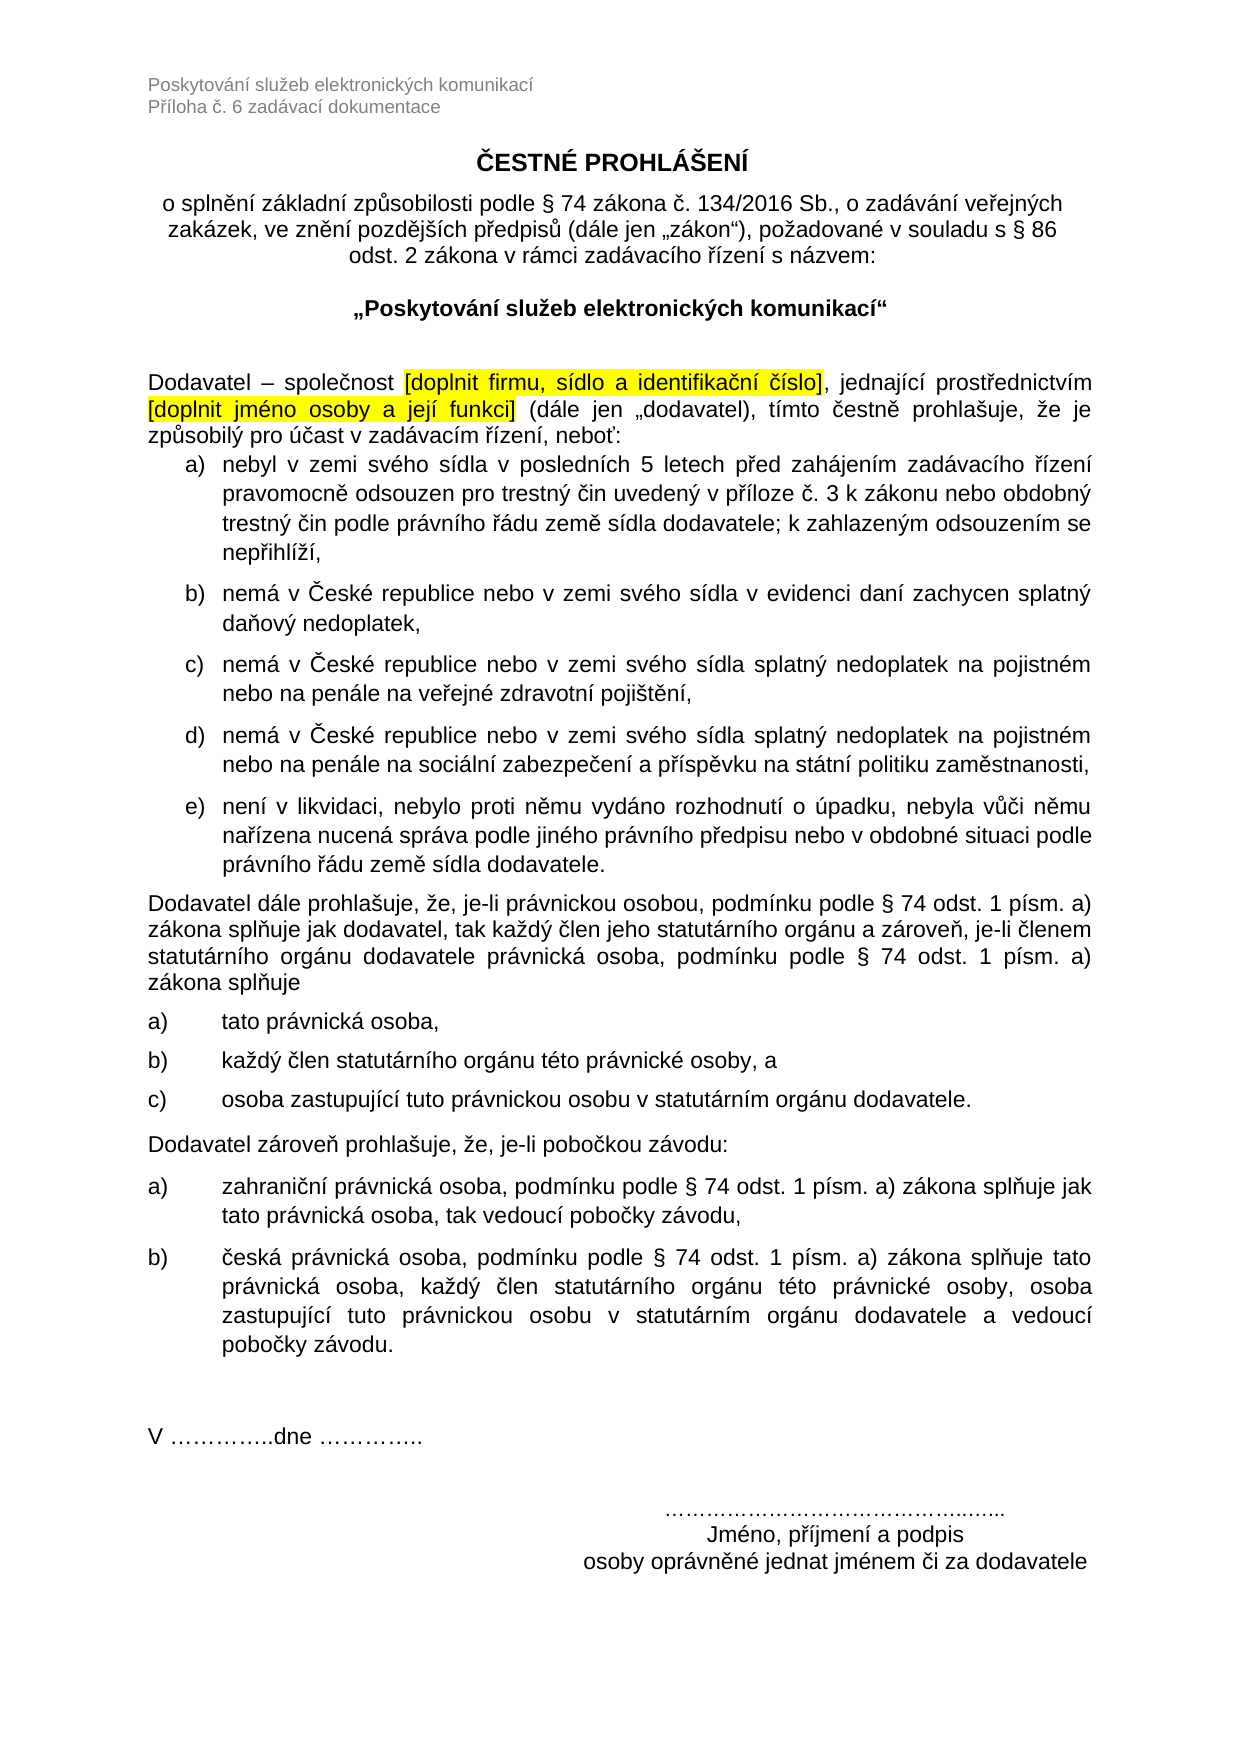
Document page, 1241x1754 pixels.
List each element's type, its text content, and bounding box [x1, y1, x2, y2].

text ……………………………………..…... [590, 1497, 1092, 1521]
list nebyl v zemi svého sídla v posledních 5 letech před zahájením zadávacího řízení pravomocně odsouzen pro trestný čin uvedený v příloze č. 3 k zákonu nebo obdobný trestný čin podle právního řádu země sídla dodavatele; k zahlazeným odsouzením se nepřihlíží, [185, 448, 1092, 565]
list nemá v České republice nebo v zemi svého sídla splatný nedoplatek na pojistném nebo na penále na veřejné zdravotní pojištění, [185, 648, 1092, 707]
text osoby oprávněné jednat jménem či za dodavatele [185, 1548, 1092, 1574]
text Dodavatel – společnost [doplnit firmu, sídlo a identifikační číslo], jednající prostřednictvím [doplnit jméno osoby a její funkci] (dále jen „dodavatel), tímto čestně prohlašuje, že je způsobilý pro účast v zadávacím řízení, neboť: [148, 369, 1092, 448]
text b) česká právnická osoba, podmínku podle § 74 odst. 1 písm. a) zákona splňuje tato právnická osoba, každý člen statutárního orgánu této právnické osoby, osoba zastupující tuto právnickou osobu v statutárním orgánu dodavatele a vedoucí pobočky závodu. [148, 1241, 1092, 1358]
list nemá v České republice nebo v zemi svého sídla splatný nedoplatek na pojistném nebo na penále na sociální zabezpečení a příspěvku na státní politiku zaměstnanosti, [185, 719, 1092, 777]
list není v likvidaci, nebylo proti němu vydáno rozhodnutí o úpadku, nebyla vůči němu nařízena nucená správa podle jiného právního předpisu nebo v obdobné situaci podle právního řádu země sídla dodavatele. [185, 790, 1092, 877]
text b) každý člen statutárního orgánu této právnické osoby, a [148, 1047, 1092, 1073]
text V …………..dne ………….. [148, 1423, 1092, 1449]
text o splnění základní způsobilosti podle § 74 zákona č. 134/2016 Sb., o zadávání veřejných zakázek, ve znění pozdějších předpisů (dále jen „zákon“), požadované v souladu s § 86 odst. 2 zákona v rámci zadávacího řízení s názvem: [148, 189, 1077, 269]
text Dodavatel dále prohlašuje, že, je-li právnickou osobou, podmínku podle § 74 odst. 1 písm. a) zákona splňuje jak dodavatel, tak každý člen jeho statutárního orgánu a zároveň, je-li členem statutárního orgánu dodavatele právnická osoba, podmínku podle § 74 odst. 1 písm. a) zákona splňuje [148, 890, 1092, 995]
text ČESTNÉ PROHLÁŠENÍ [148, 148, 1077, 177]
list nemá v České republice nebo v zemi svého sídla v evidenci daní zachycen splatný daňový nedoplatek, [185, 577, 1092, 636]
text Jméno, příjmení a podpis [185, 1521, 1092, 1548]
text c) osoba zastupující tuto právnickou osobu v statutárním orgánu dodavatele. [148, 1086, 1092, 1112]
text a) tato právnická osoba, [148, 1008, 1092, 1034]
text a) zahraniční právnická osoba, podmínku podle § 74 odst. 1 písm. a) zákona splňuje jak tato právnická osoba, tak vedoucí pobočky závodu, [148, 1170, 1092, 1229]
text „Poskytování služeb elektronických komunikací“ [148, 295, 1092, 321]
text Dodavatel zároveň prohlašuje, že, je-li pobočkou závodu: [148, 1124, 1092, 1158]
